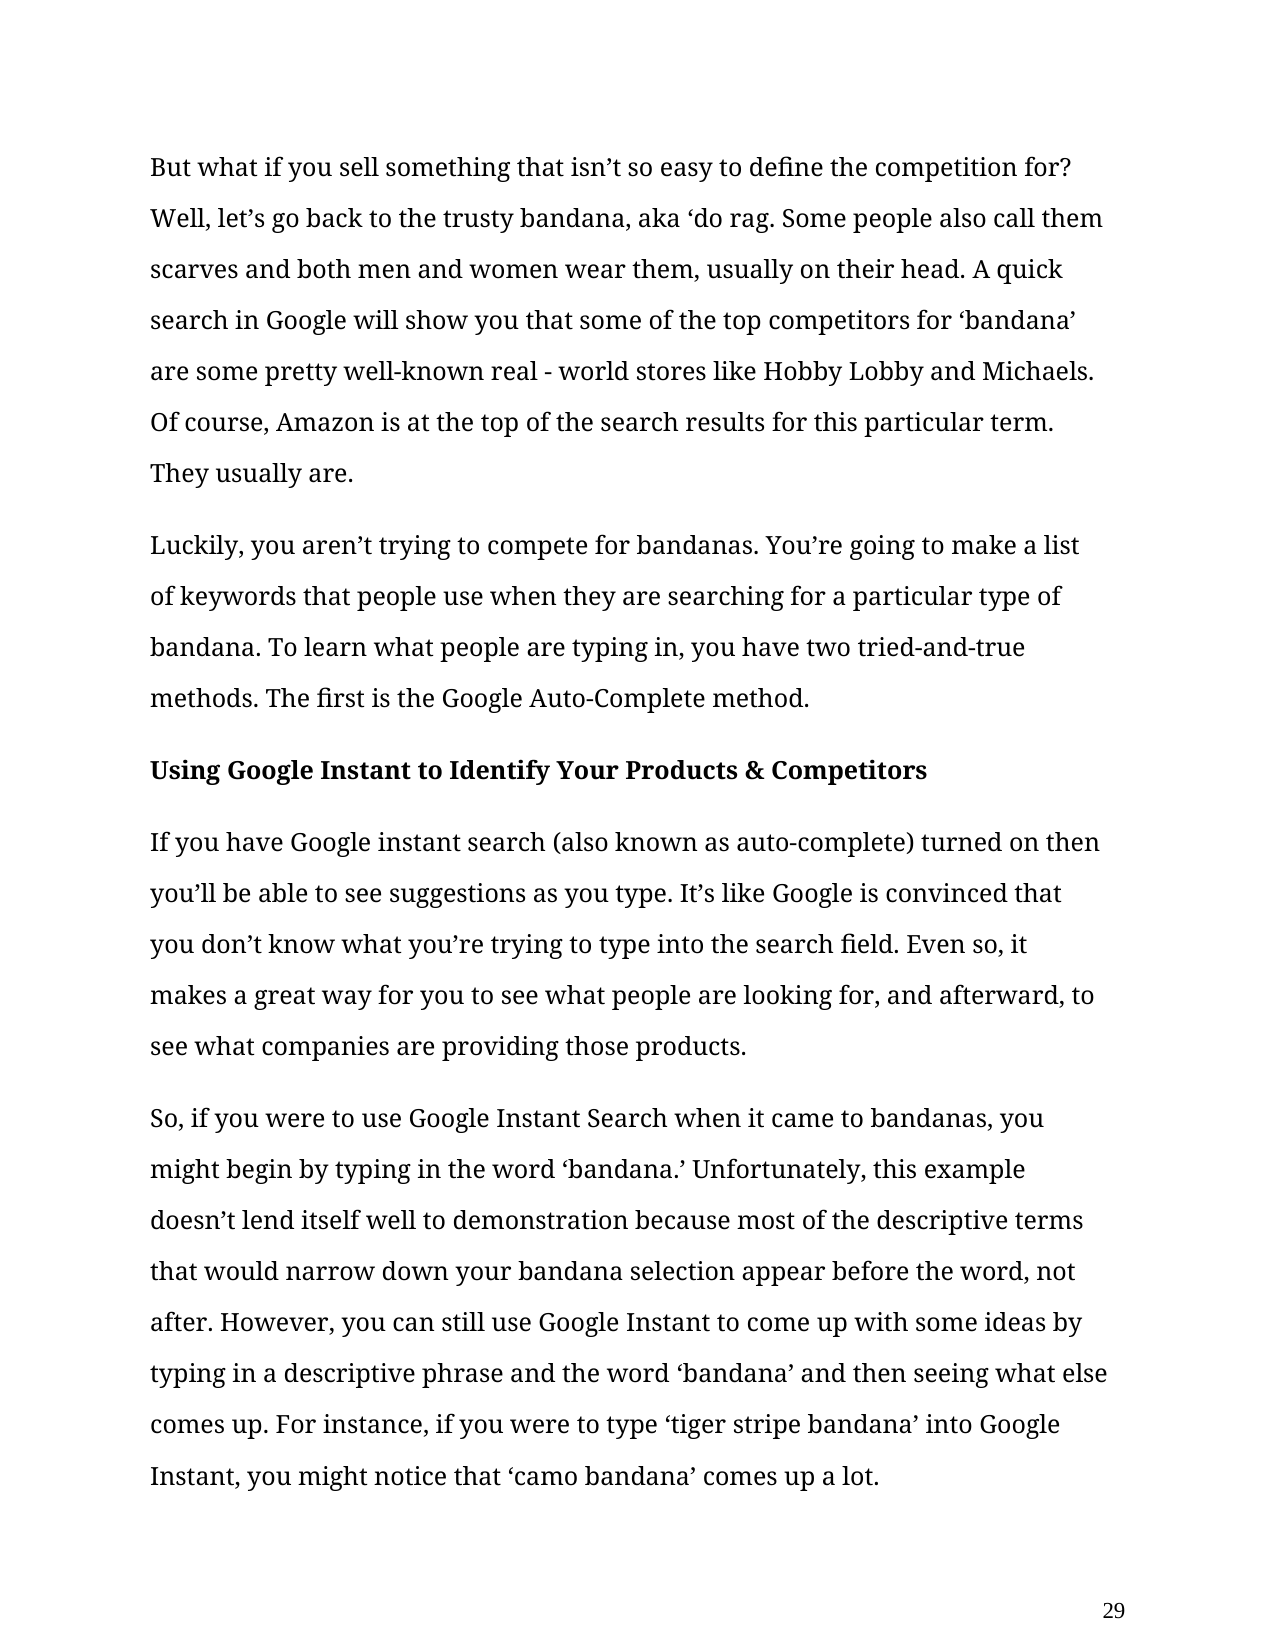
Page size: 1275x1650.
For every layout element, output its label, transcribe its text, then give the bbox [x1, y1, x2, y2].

text So, if you were to use Google Instant Search when it came to bandanas, you might begin by typing in the word ‘bandana.’ Unfortunately, this example doesn’t lend itself well to demonstration because most of the descriptive terms that would narrow down your bandana selection appear before the word, not after. However, you can still use Google Instant to come up with some ideas by typing in a descriptive phrase and the word ‘bandana’ and then seeing what else comes up. For instance, if you were to type ‘tiger stripe bandana’ into Google Instant, you might notice that ‘camo bandana’ comes up a lot. [150, 1101, 1117, 1492]
text But what if you sell something that isn’t so easy to define the competition for? Well, let’s go back to the trusty bandana, aka ‘do rag. Some people also call them scarves and both men and women wear them, usually on their head. A quick search in Google will show you that some of the top competitors for ‘bandana’ are some pretty well-known real - world stores like Hobby Lobby and Michaels. Of course, Amazon is at the top of the search results for this particular term. They usually are. [150, 150, 1117, 490]
text If you have Google instant search (also known as auto-complete) turned on then you’ll be able to see suggestions as you type. It’s like Google is convinced that you don’t know what you’re trying to type into the search field. Even so, it makes a great way for you to see what people are looking for, and afterward, to see what companies are providing those products. [150, 825, 1106, 1063]
text Luckily, you aren’t trying to compete for bandanas. You’re going to make a list of keywords that people use when they are searching for a particular type of bandana. To learn what people are typing in, you have two tried-and-true methods. The first is the Google Auto-Complete method. [150, 528, 1096, 715]
text Using Google Instant to Identify Your Products & Competitors [150, 753, 1125, 787]
